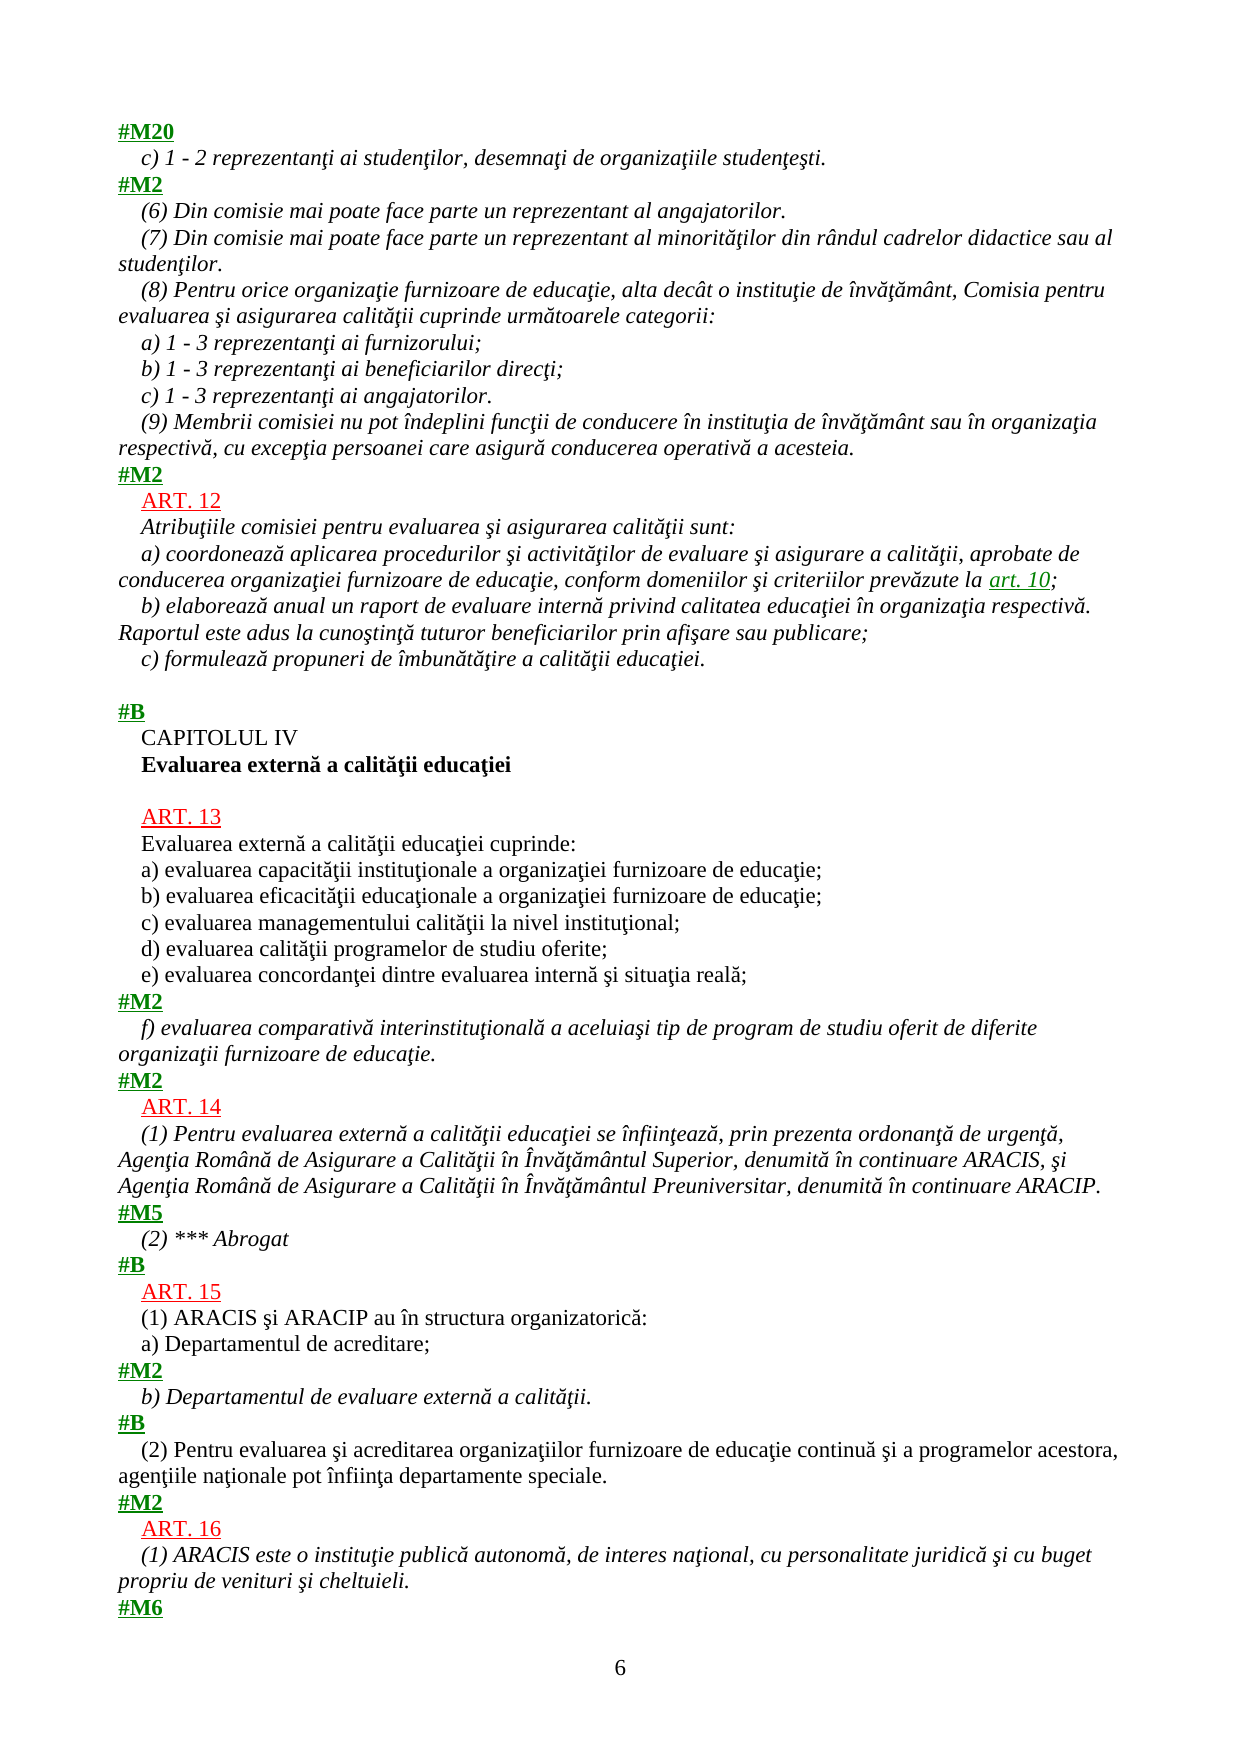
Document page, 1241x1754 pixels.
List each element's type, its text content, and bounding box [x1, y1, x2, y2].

text e) evaluarea concordanţei dintre evaluarea internă şi situaţia reală; [118, 961, 1122, 988]
text (2) *** Abrogat [118, 1225, 1122, 1251]
text Evaluarea externă a calităţii educaţiei [118, 751, 1122, 777]
text Atribuţiile comisiei pentru evaluarea şi asigurarea calităţii sunt: [118, 513, 1122, 540]
text #M2 [118, 461, 1122, 487]
text c) 1 - 3 reprezentanţi ai angajatorilor. [118, 382, 1122, 408]
text CAPITOLUL IV [118, 724, 1122, 751]
text f) evaluarea comparativă interinstituţională a aceluiaşi tip de program de studiu oferit de diferite organizaţii furnizoare de educaţie. [118, 1014, 1122, 1067]
text b) 1 - 3 reprezentanţi ai beneficiarilor direcţi; [118, 355, 1122, 382]
text (2) Pentru evaluarea şi acreditarea organizaţiilor furnizoare de educaţie continuă şi a programelor acestora, agenţiile naţionale pot înfiinţa departamente speciale. [118, 1436, 1122, 1488]
text a) Departamentul de acreditare; [118, 1330, 1122, 1357]
text c) evaluarea managementului calităţii la nivel instituţional; [118, 909, 1122, 935]
text (1) ARACIS este o instituţie publică autonomă, de interes naţional, cu personalitate juridică şi cu buget propriu de venituri şi cheltuieli. [118, 1541, 1122, 1594]
text #M2 [118, 1067, 1122, 1093]
text b) evaluarea eficacităţii educaţionale a organizaţiei furnizoare de educaţie; [118, 882, 1122, 909]
text (1) Pentru evaluarea externă a calităţii educaţiei se înfiinţează, prin prezenta ordonanţă de urgenţă, Agenţia Română de Asigurare a Calităţii în Învăţământul Superior, denumită în continuare ARACIS, şi Agenţia Română de Asigurare a Calităţii în Învăţământul Preuniversitar, denumită în continuare ARACIP. [118, 1119, 1122, 1199]
text ART. 13 [118, 803, 1122, 830]
text d) evaluarea calităţii programelor de studiu oferite; [118, 935, 1122, 961]
text #M20 [118, 118, 1122, 144]
text (6) Din comisie mai poate face parte un reprezentant al angajatorilor. [118, 197, 1122, 223]
text ART. 14 [118, 1093, 1122, 1119]
text (8) Pentru orice organizaţie furnizoare de educaţie, alta decât o instituţie de învăţământ, Comisia pentru evaluarea şi asigurarea calităţii cuprinde următoarele categorii: [118, 276, 1122, 329]
text (9) Membrii comisiei nu pot îndeplini funcţii de conducere în instituţia de învăţământ sau în organizaţia respectivă, cu excepţia persoanei care asigură conducerea operativă a acesteia. [118, 408, 1122, 461]
text #B [118, 1409, 1122, 1436]
text a) 1 - 3 reprezentanţi ai furnizorului; [118, 329, 1122, 355]
text a) coordonează aplicarea procedurilor şi activităţilor de evaluare şi asigurare a calităţii, aprobate de conducerea organizaţiei furnizoare de educaţie, conform domeniilor şi criteriilor prevăzute la art. 10; [118, 540, 1122, 592]
text b) elaborează anual un raport de evaluare internă privind calitatea educaţiei în organizaţia respectivă. Raportul este adus la cunoştinţă tuturor beneficiarilor prin afişare sau publicare; [118, 592, 1122, 645]
text #M5 [118, 1199, 1122, 1225]
text c) formulează propuneri de îmbunătăţire a calităţii educaţiei. [118, 645, 1122, 672]
text b) Departamentul de evaluare externă a calităţii. [118, 1383, 1122, 1409]
text ART. 12 [118, 487, 1122, 513]
text (1) ARACIS şi ARACIP au în structura organizatorică: [118, 1304, 1122, 1330]
text Evaluarea externă a calităţii educaţiei cuprinde: [118, 830, 1122, 856]
text #B [118, 698, 1122, 724]
text #B [118, 1251, 1122, 1278]
text ART. 15 [118, 1278, 1122, 1304]
text #M2 [118, 988, 1122, 1014]
text #M2 [118, 171, 1122, 197]
text #M2 [118, 1488, 1122, 1515]
text #M2 [118, 1357, 1122, 1383]
text (7) Din comisie mai poate face parte un reprezentant al minorităţilor din rândul cadrelor didactice sau al studenţilor. [118, 223, 1122, 276]
text ART. 16 [118, 1515, 1122, 1541]
text #M6 [118, 1594, 1122, 1620]
text c) 1 - 2 reprezentanţi ai studenţilor, desemnaţi de organizaţiile studenţeşti. [118, 144, 1122, 171]
text a) evaluarea capacităţii instituţionale a organizaţiei furnizoare de educaţie; [118, 856, 1122, 882]
